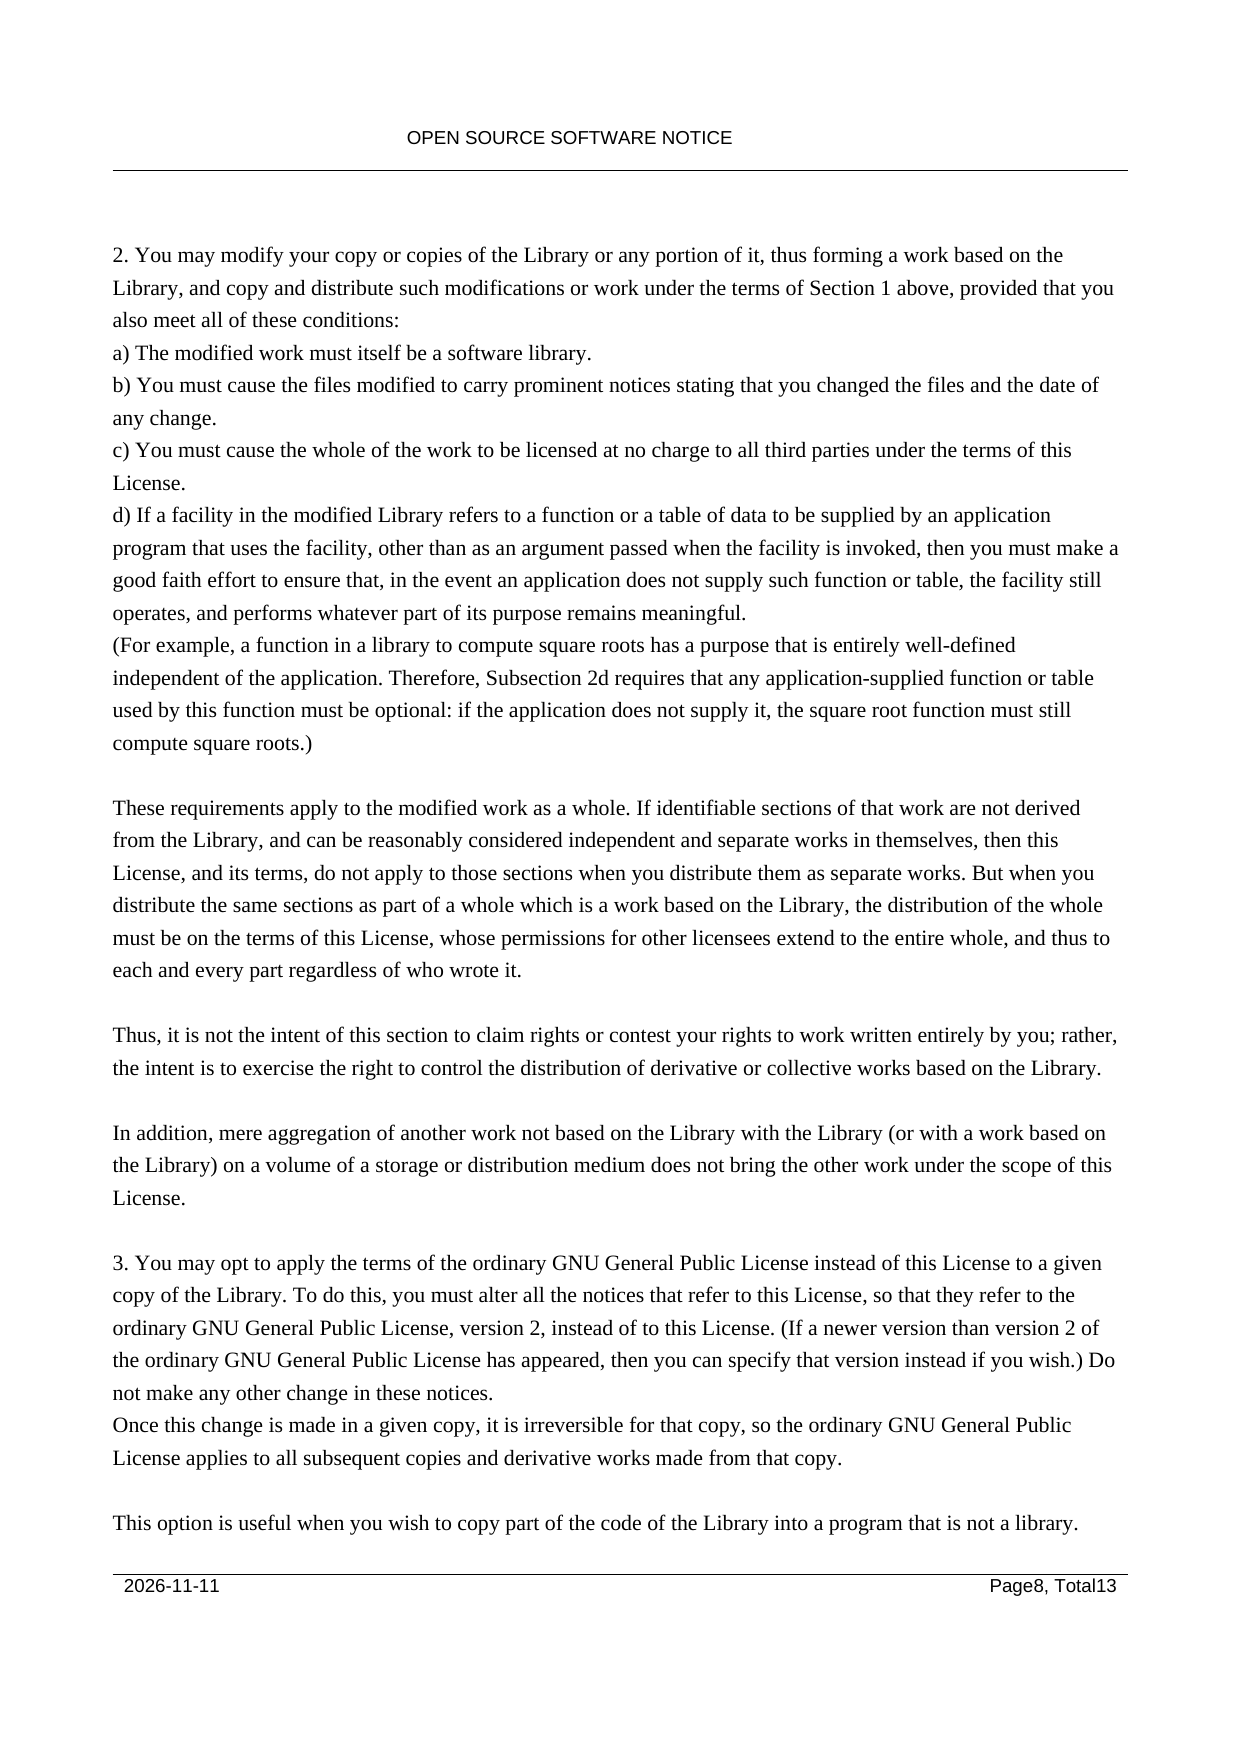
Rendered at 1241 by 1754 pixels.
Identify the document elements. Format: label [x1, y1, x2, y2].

text [112, 206, 1128, 1539]
